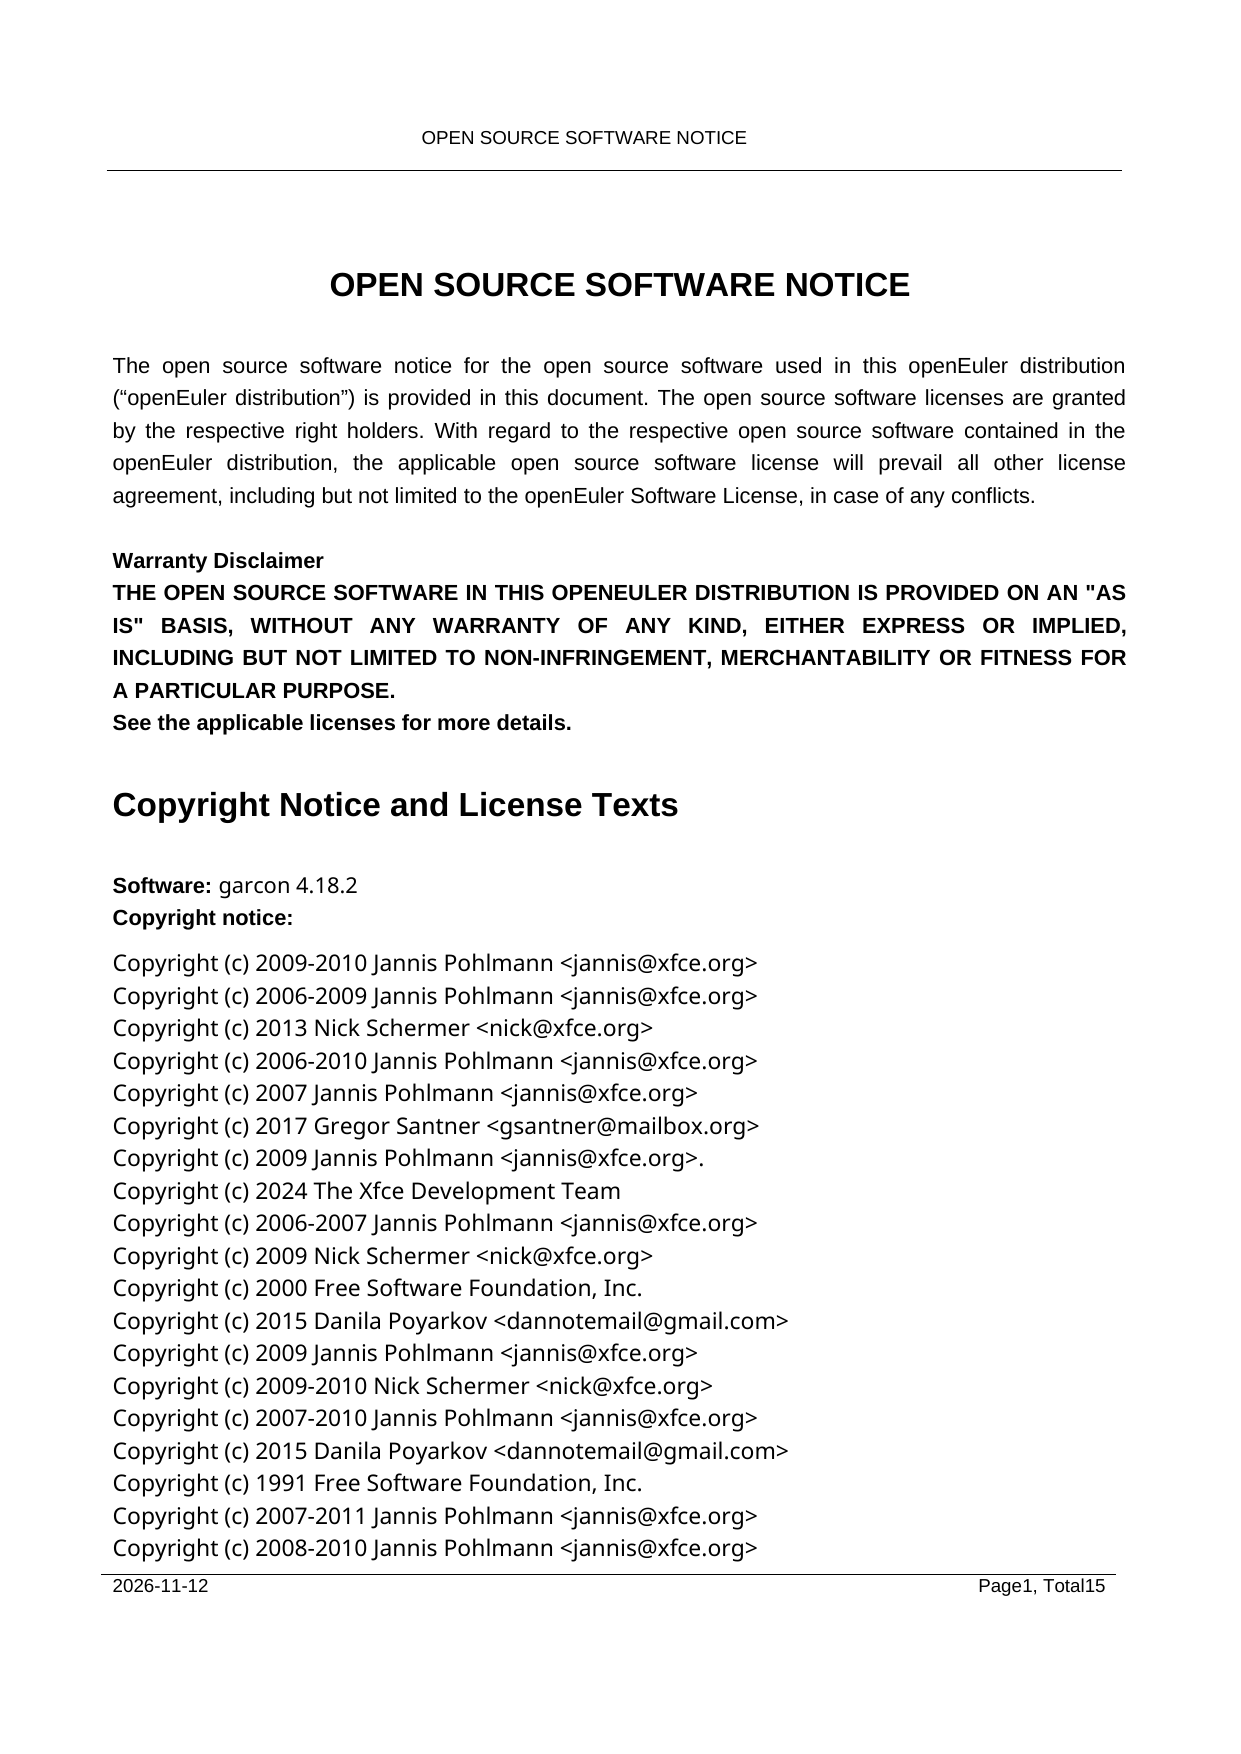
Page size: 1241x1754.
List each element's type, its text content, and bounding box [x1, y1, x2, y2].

text THE OPEN SOURCE SOFTWARE IN THIS OPENEULER DISTRIBUTION IS PROVIDED ON AN "AS IS" BASIS, WITHOUT ANY WARRANTY OF ANY KIND, EITHER EXPRESS OR IMPLIED, INCLUDING BUT NOT LIMITED TO NON-INFRINGEMENT, MERCHANTABILITY OR FITNESS FOR A PARTICULAR PURPOSE. See the applicable licenses for more details. [112, 576, 1128, 739]
text The open source software notice for the open source software used in this openEuler distribution (“openEuler distribution”) is provided in this document. The open source software licenses are granted by the respective right holders. With regard to the respective open source software contained in the openEuler distribution, the applicable open source software license will prevail all other license agreement, including but not limited to the openEuler Software License, in case of any conflicts. [112, 349, 1128, 511]
text Copyright Notice and License Texts [112, 771, 1128, 836]
title Software: garcon 4.18.2 [112, 869, 1128, 901]
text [112, 947, 1128, 1564]
text OPEN SOURCE SOFTWARE NOTICE [112, 251, 1128, 316]
text Warranty Disclaimer [112, 544, 1128, 576]
text Copyright notice: [112, 901, 1128, 934]
